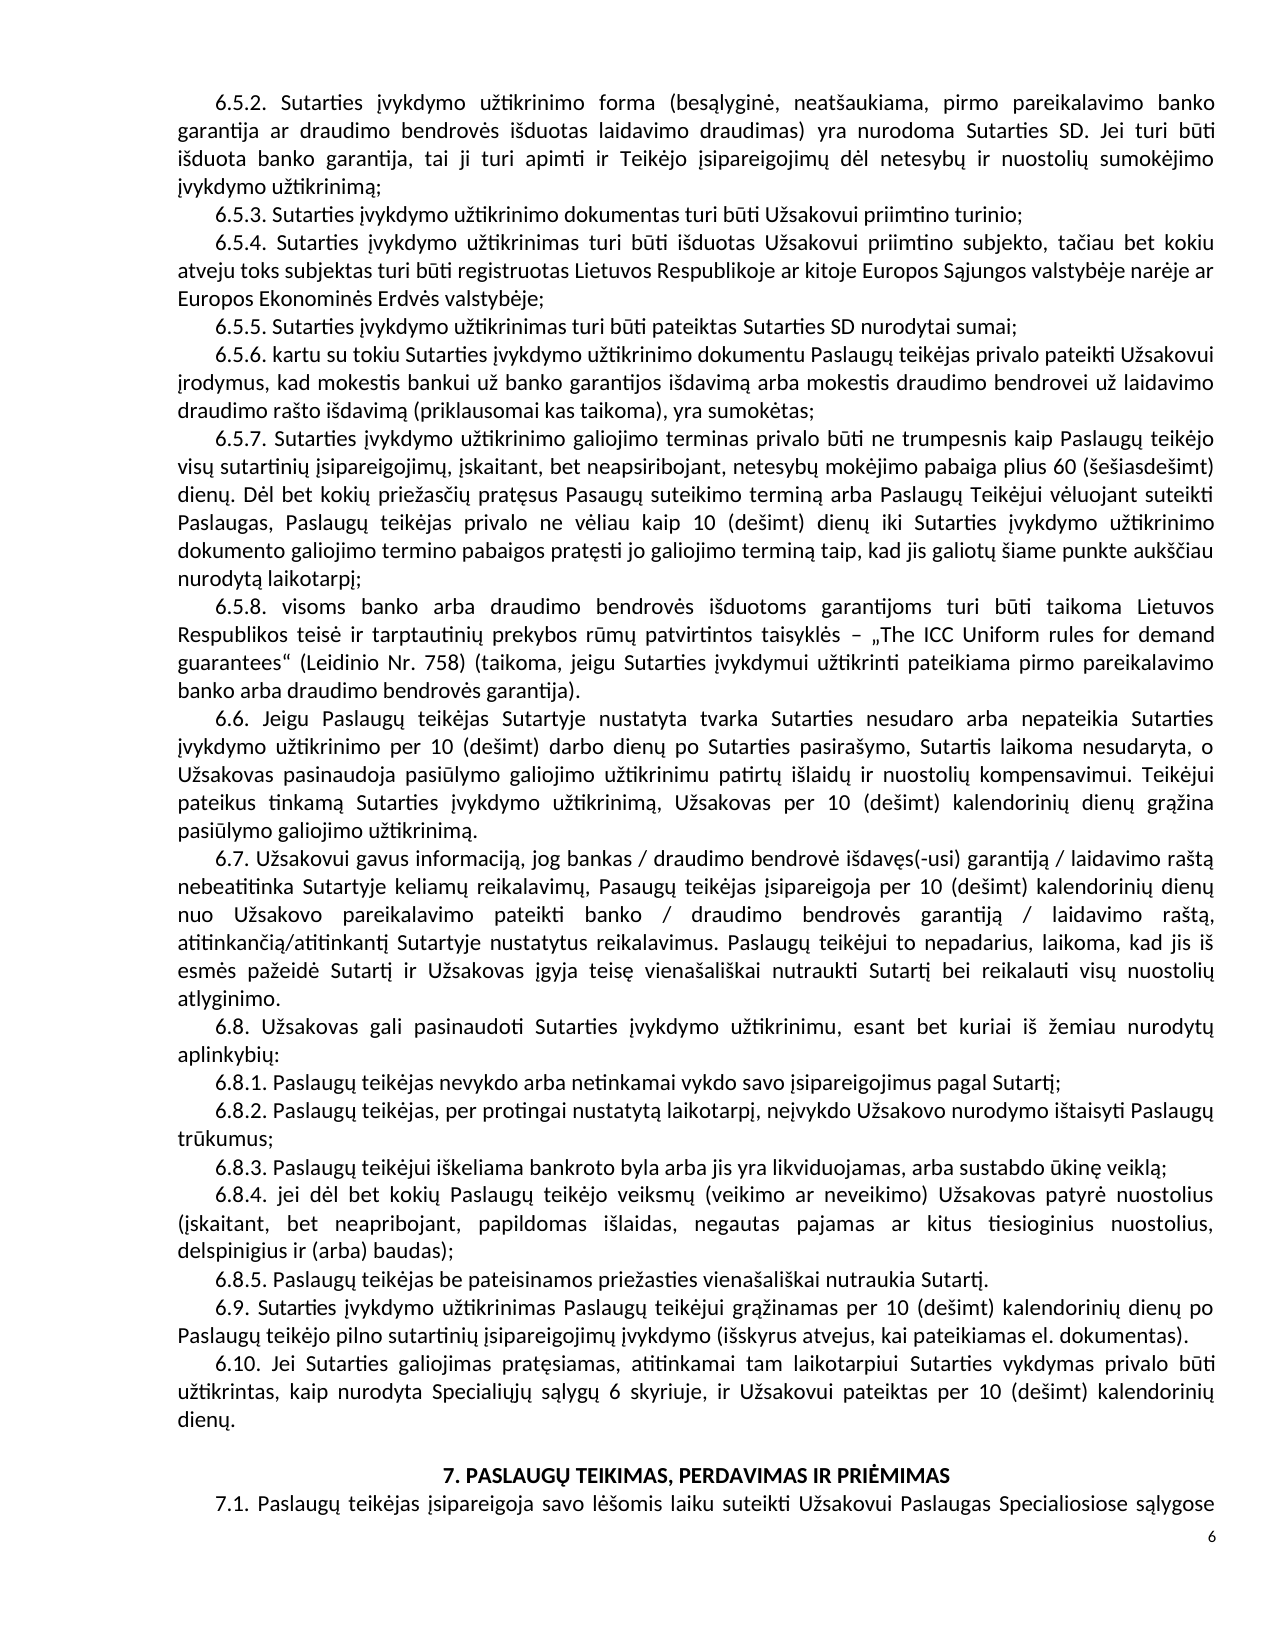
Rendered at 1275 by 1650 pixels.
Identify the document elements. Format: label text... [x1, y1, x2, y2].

text 6.5.3. Sutarties įvykdymo užtikrinimo dokumentas turi būti Užsakovui priimtino turinio; [177, 200, 1216, 228]
text 6.8.4. jei dėl bet kokių Paslaugų teikėjo veiksmų (veikimo ar neveikimo) Užsakovas patyrė nuostolius (įskaitant, bet neapribojant, papildomas išlaidas, negautas pajamas ar kitus tiesioginius nuostolius, delspinigius ir (arba) baudas); [177, 1181, 1216, 1265]
text 6.5.4. Sutarties įvykdymo užtikrinimas turi būti išduotas Užsakovui priimtino subjekto, tačiau bet kokiu atveju toks subjektas turi būti registruotas Lietuvos Respublikoje ar kitoje Europos Sąjungos valstybėje narėje ar Europos Ekonominės Erdvės valstybėje; [177, 228, 1216, 312]
text 6.8. Užsakovas gali pasinaudoti Sutarties įvykdymo užtikrinimu, esant bet kuriai iš žemiau nurodytų aplinkybių: [177, 1012, 1216, 1068]
text 6.5.6. kartu su tokiu Sutarties įvykdymo užtikrinimo dokumentu Paslaugų teikėjas privalo pateikti Užsakovui įrodymus, kad mokestis bankui už banko garantijos išdavimą arba mokestis draudimo bendrovei už laidavimo draudimo rašto išdavimą (priklausomai kas taikoma), yra sumokėtas; [177, 340, 1216, 424]
text 6.5.5. Sutarties įvykdymo užtikrinimas turi būti pateiktas Sutarties SD nurodytai sumai; [177, 312, 1216, 340]
text 6.6. Jeigu Paslaugų teikėjas Sutartyje nustatyta tvarka Sutarties nesudaro arba nepateikia Sutarties įvykdymo užtikrinimo per 10 (dešimt) darbo dienų po Sutarties pasirašymo, Sutartis laikoma nesudaryta, o Užsakovas pasinaudoja pasiūlymo galiojimo užtikrinimu patirtų išlaidų ir nuostolių kompensavimui. Teikėjui pateikus tinkamą Sutarties įvykdymo užtikrinimą, Užsakovas per 10 (dešimt) kalendorinių dienų grąžina pasiūlymo galiojimo užtikrinimą. [177, 704, 1216, 844]
text 6.5.2. Sutarties įvykdymo užtikrinimo forma (besąlyginė, neatšaukiama, pirmo pareikalavimo banko garantija ar draudimo bendrovės išduotas laidavimo draudimas) yra nurodoma Sutarties SD. Jei turi būti išduota banko garantija, tai ji turi apimti ir Teikėjo įsipareigojimų dėl netesybų ir nuostolių sumokėjimo įvykdymo užtikrinimą; [177, 88, 1216, 200]
text 6.5.7. Sutarties įvykdymo užtikrinimo galiojimo terminas privalo būti ne trumpesnis kaip Paslaugų teikėjo visų sutartinių įsipareigojimų, įskaitant, bet neapsiribojant, netesybų mokėjimo pabaiga plius 60 (šešiasdešimt) dienų. Dėl bet kokių priežasčių pratęsus Pasaugų suteikimo terminą arba Paslaugų Teikėjui vėluojant suteikti Paslaugas, Paslaugų teikėjas privalo ne vėliau kaip 10 (dešimt) dienų iki Sutarties įvykdymo užtikrinimo dokumento galiojimo termino pabaigos pratęsti jo galiojimo terminą taip, kad jis galiotų šiame punkte aukščiau nurodytą laikotarpį; [177, 424, 1216, 592]
text 6.7. Užsakovui gavus informaciją, jog bankas / draudimo bendrovė išdavęs(-usi) garantiją / laidavimo raštą nebeatitinka Sutartyje keliamų reikalavimų, Pasaugų teikėjas įsipareigoja per 10 (dešimt) kalendorinių dienų nuo Užsakovo pareikalavimo pateikti banko / draudimo bendrovės garantiją / laidavimo raštą, atitinkančią/atitinkantį Sutartyje nustatytus reikalavimus. Paslaugų teikėjui to nepadarius, laikoma, kad jis iš esmės pažeidė Sutartį ir Užsakovas įgyja teisę vienašališkai nutraukti Sutartį bei reikalauti visų nuostolių atlyginimo. [177, 844, 1216, 1012]
text 6.8.3. Paslaugų teikėjui iškeliama bankroto byla arba jis yra likviduojamas, arba sustabdo ūkinę veiklą; [177, 1153, 1216, 1181]
text 6.5.8. visoms banko arba draudimo bendrovės išduotoms garantijoms turi būti taikoma Lietuvos Respublikos teisė ir tarptautinių prekybos rūmų patvirtintos taisyklės – „The ICC Uniform rules for demand guarantees“ (Leidinio Nr. 758) (taikoma, jeigu Sutarties įvykdymui užtikrinti pateikiama pirmo pareikalavimo banko arba draudimo bendrovės garantija). [177, 592, 1216, 704]
text 6.8.5. Paslaugų teikėjas be pateisinamos priežasties vienašališkai nutraukia Sutartį. [215, 1265, 1216, 1293]
text 6.9. Sutarties įvykdymo užtikrinimas Paslaugų teikėjui grąžinamas per 10 (dešimt) kalendorinių dienų po Paslaugų teikėjo pilno sutartinių įsipareigojimų įvykdymo (išskyrus atvejus, kai pateikiamas el. dokumentas). [177, 1293, 1216, 1349]
text 7. PASLAUGŲ TEIKIMAS, PERDAVIMAS IR PRIĖMIMAS [177, 1461, 1216, 1489]
text 6.10. Jei Sutarties galiojimas pratęsiamas, atitinkamai tam laikotarpiui Sutarties vykdymas privalo būti užtikrintas, kaip nurodyta Specialiųjų sąlygų 6 skyriuje, ir Užsakovui pateiktas per 10 (dešimt) kalendorinių dienų. [177, 1349, 1216, 1433]
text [177, 1489, 1216, 1517]
text 6.8.2. Paslaugų teikėjas, per protingai nustatytą laikotarpį, neįvykdo Užsakovo nurodymo ištaisyti Paslaugų trūkumus; [177, 1097, 1216, 1153]
text 6.8.1. Paslaugų teikėjas nevykdo arba netinkamai vykdo savo įsipareigojimus pagal Sutartį; [177, 1068, 1216, 1097]
